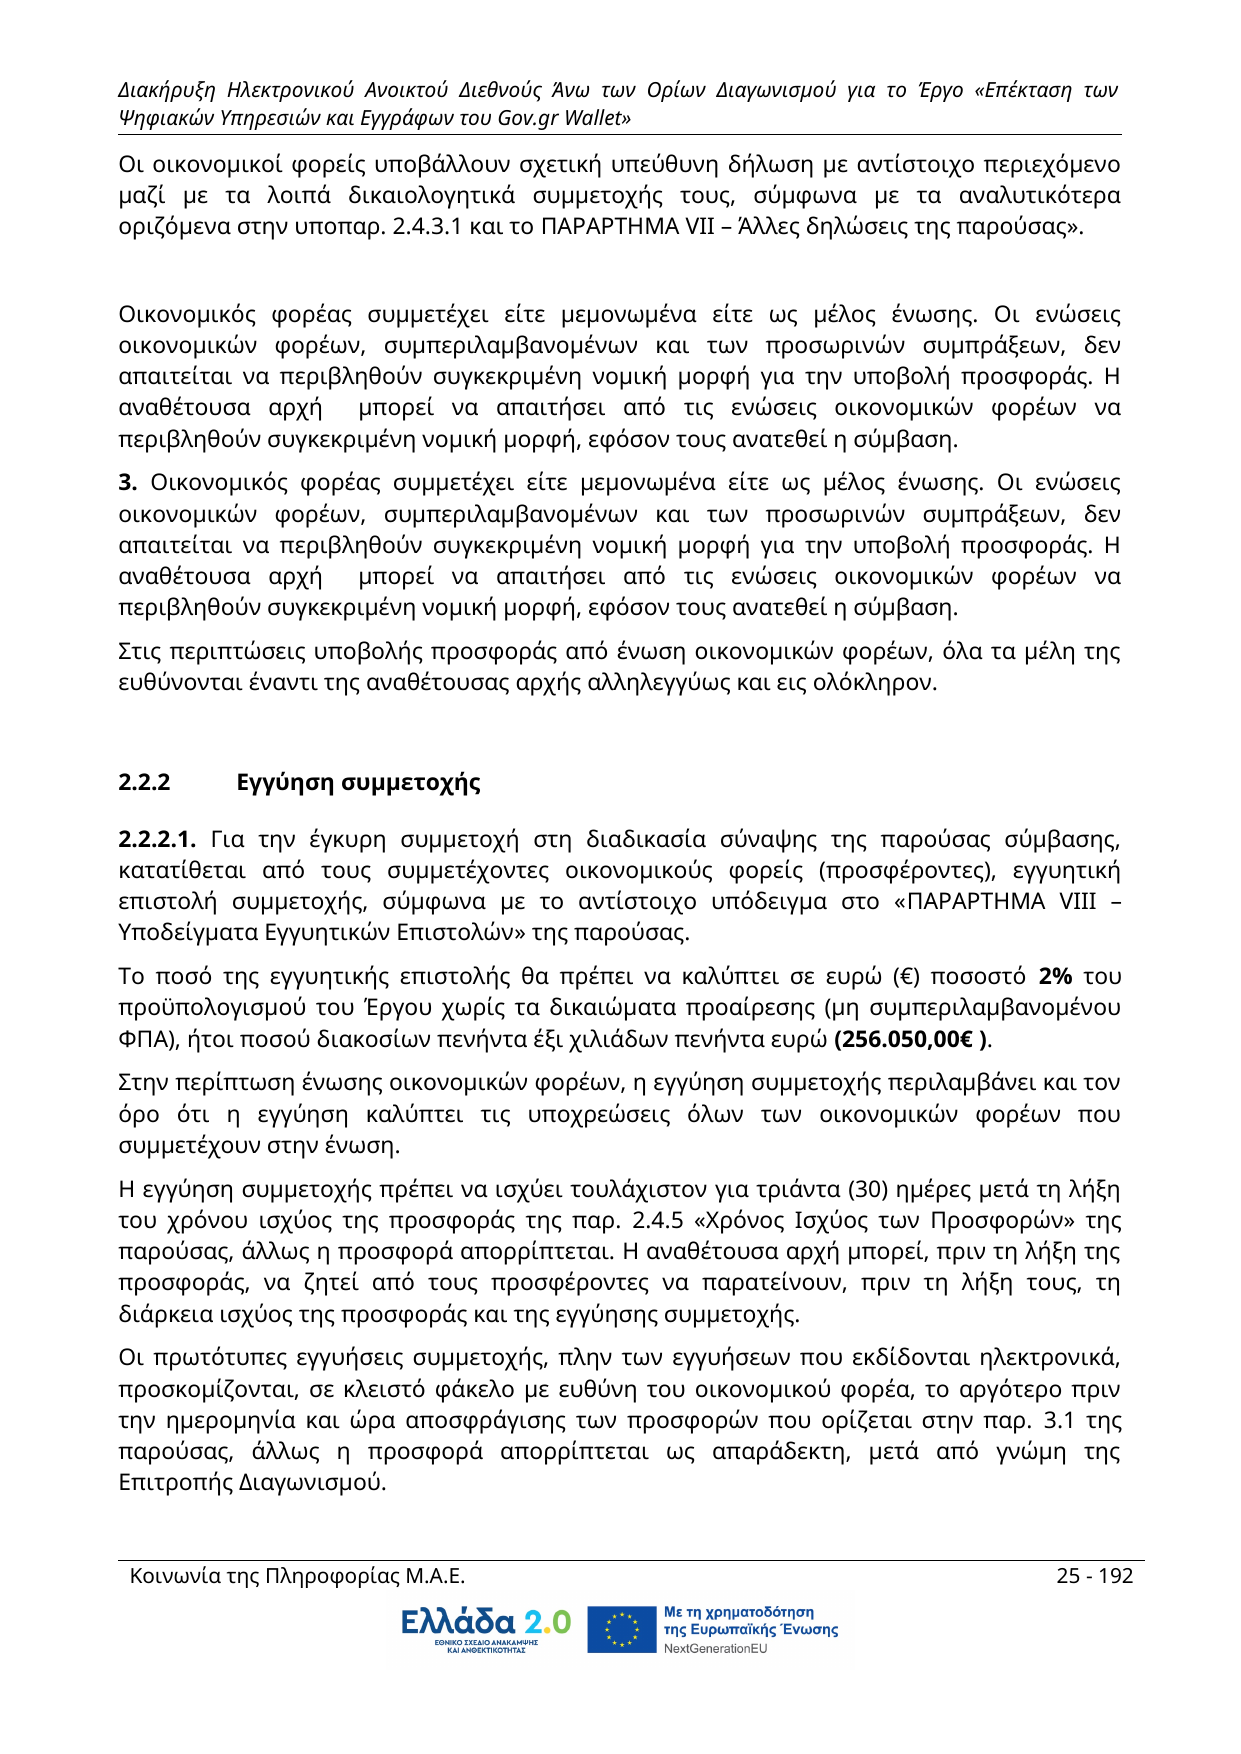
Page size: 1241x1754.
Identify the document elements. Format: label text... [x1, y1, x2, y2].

subtitle Εγγύηση συμμετοχής [118, 766, 1122, 797]
text Οι οικονομικοί φορείς υποβάλλουν σχετική υπεύθυνη δήλωση με αντίστοιχο περιεχόμενο μαζί με τα λοιπά δικαιολογητικά συμμετοχής τους, σύμφωνα με τα αναλυτικότερα οριζόμενα στην υποπαρ. 2.4.3.1 και το ΠΑΡΑΡΤΗΜΑ VII – Άλλες δηλώσεις της παρούσας». [118, 147, 1122, 241]
text Στην περίπτωση ένωσης οικονομικών φορέων, η εγγύηση συμμετοχής περιλαμβάνει και τον όρο ότι η εγγύηση καλύπτει τις υποχρεώσεις όλων των οικονομικών φορέων που συμμετέχουν στην ένωση. [118, 1066, 1122, 1160]
text Το ποσό της εγγυητικής επιστολής θα πρέπει να καλύπτει σε ευρώ (€) ποσοστό 2% του προϋπολογισμού του Έργου χωρίς τα δικαιώματα προαίρεσης (μη συμπεριλαμβανομένου ΦΠΑ), ήτοι ποσού διακοσίων πενήντα έξι χιλιάδων πενήντα ευρώ (256.050,00€ ). [118, 960, 1122, 1054]
text Οικονομικός φορέας συμμετέχει είτε μεμονωμένα είτε ως μέλος ένωσης. Οι ενώσεις οικονομικών φορέων, συμπεριλαμβανομένων και των προσωρινών συμπράξεων, δεν απαιτείται να περιβληθούν συγκεκριμένη νομική μορφή για την υποβολή προσφοράς. Η αναθέτουσα αρχή μπορεί να απαιτήσει από τις ενώσεις οικονομικών φορέων να περιβληθούν συγκεκριμένη νομική μορφή, εφόσον τους ανατεθεί η σύμβαση. [118, 297, 1122, 454]
text Στις περιπτώσεις υποβολής προσφοράς από ένωση οικονομικών φορέων, όλα τα μέλη της ευθύνονται έναντι της αναθέτουσας αρχής αλληλεγγύως και εις ολόκληρον. [118, 635, 1122, 697]
text Οι πρωτότυπες εγγυήσεις συμμετοχής, πλην των εγγυήσεων που εκδίδονται ηλεκτρονικά, προσκομίζονται, σε κλειστό φάκελο με ευθύνη του οικονομικού φορέα, το αργότερο πριν την ημερομηνία και ώρα αποσφράγισης των προσφορών που ορίζεται στην παρ. 3.1 της παρούσας, άλλως η προσφορά απορρίπτεται ως απαράδεκτη, μετά από γνώμη της Επιτροπής Διαγωνισμού. [118, 1341, 1122, 1497]
picture [386, 1590, 855, 1670]
text Η εγγύηση συμμετοχής πρέπει να ισχύει τουλάχιστον για τριάντα (30) ημέρες μετά τη λήξη του χρόνου ισχύος της προσφοράς της παρ. 2.4.5 «Χρόνος Ισχύος των Προσφορών» της παρούσας, άλλως η προσφορά απορρίπτεται. Η αναθέτουσα αρχή μπορεί, πριν τη λήξη της προσφοράς, να ζητεί από τους προσφέροντες να παρατείνουν, πριν τη λήξη τους, τη διάρκεια ισχύος της προσφοράς και της εγγύησης συμμετοχής. [118, 1172, 1122, 1329]
list 2.2.2.1. Για την έγκυρη συμμετοχή στη διαδικασία σύναψης της παρούσας σύμβασης, κατατίθεται από τους συμμετέχοντες οικονομικούς φορείς (προσφέροντες), εγγυητική επιστολή συμμετοχής, σύμφωνα με το αντίστοιχο υπόδειγμα στο «ΠΑΡΑΡΤΗΜΑ VIII – Υποδείγματα Εγγυητικών Επιστολών» της παρούσας. [118, 822, 1122, 947]
text 3. Οικονομικός φορέας συμμετέχει είτε μεμονωμένα είτε ως μέλος ένωσης. Οι ενώσεις οικονομικών φορέων, συμπεριλαμβανομένων και των προσωρινών συμπράξεων, δεν απαιτείται να περιβληθούν συγκεκριμένη νομική μορφή για την υποβολή προσφοράς. Η αναθέτουσα αρχή μπορεί να απαιτήσει από τις ενώσεις οικονομικών φορέων να περιβληθούν συγκεκριμένη νομική μορφή, εφόσον τους ανατεθεί η σύμβαση. [118, 466, 1122, 622]
